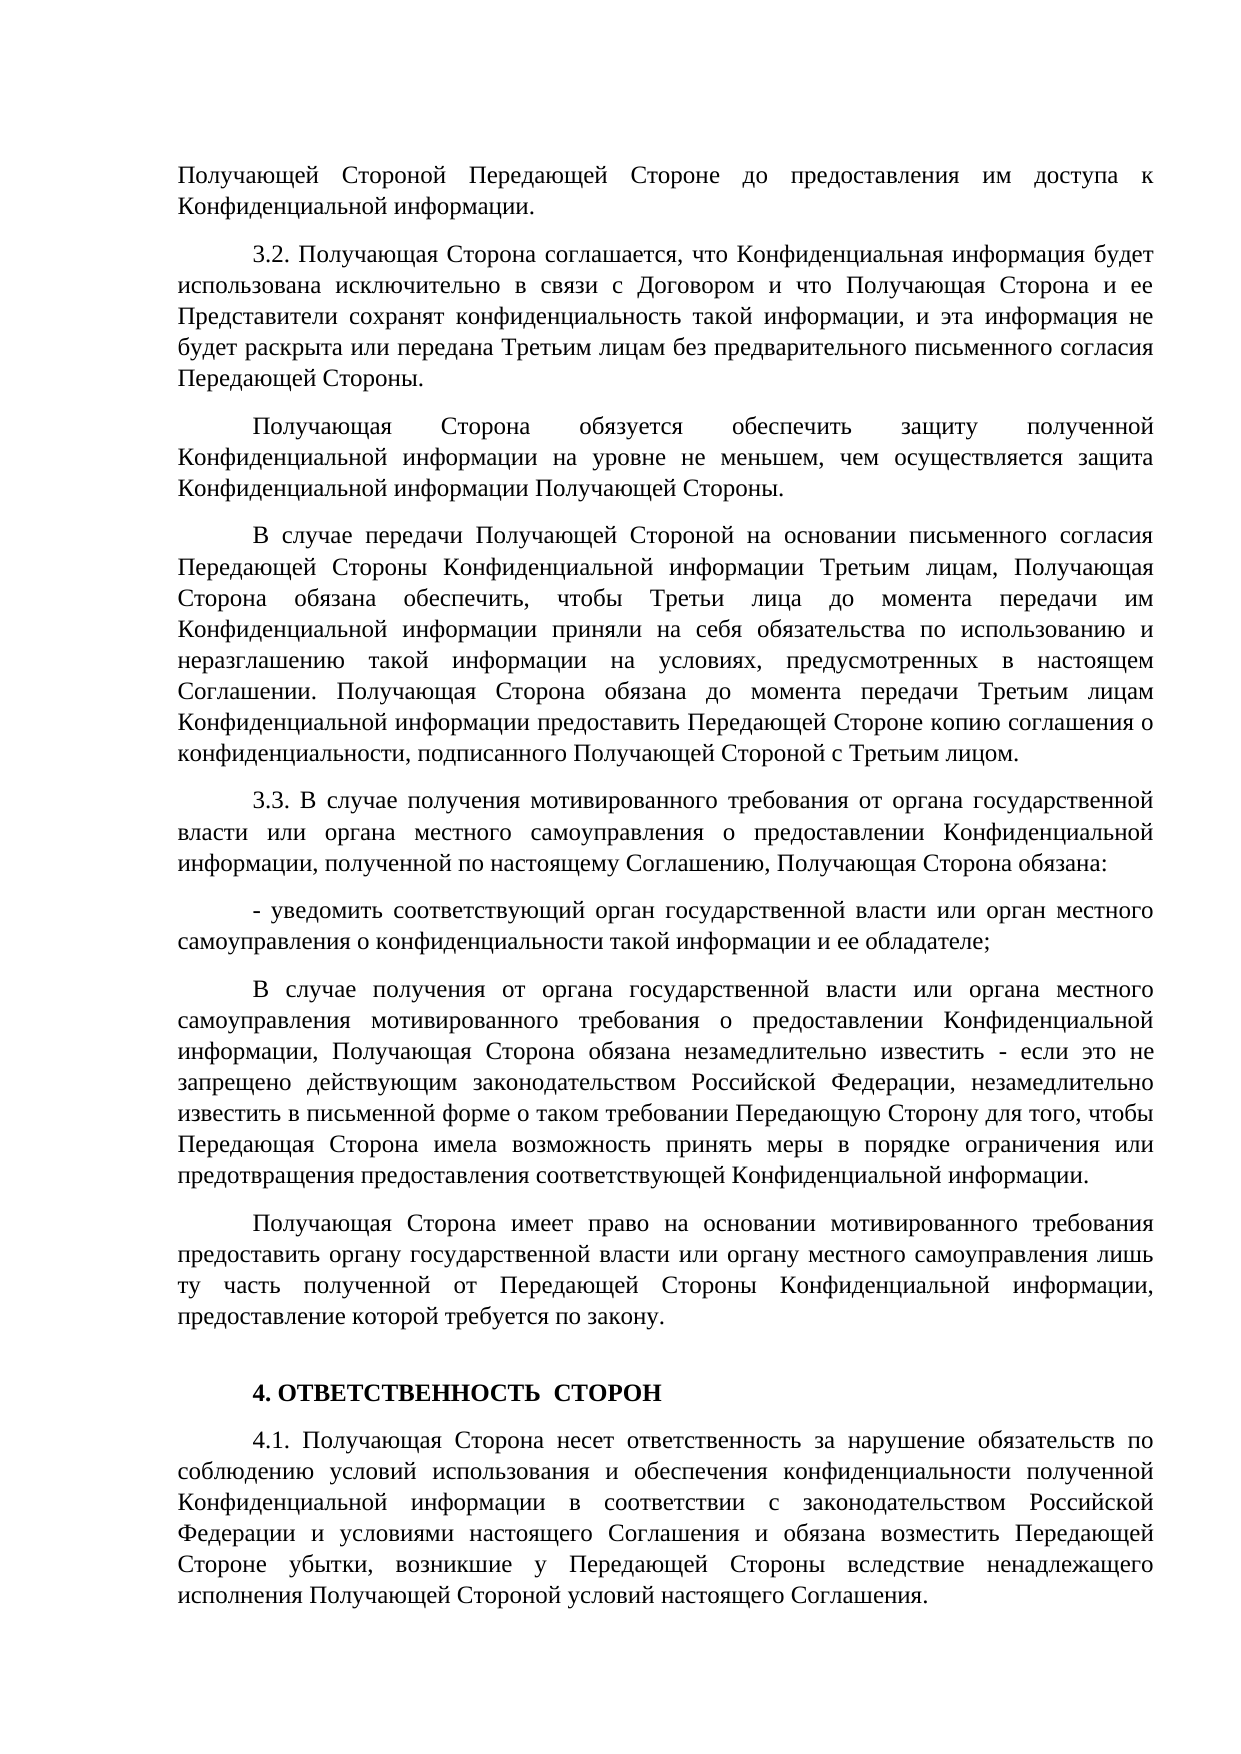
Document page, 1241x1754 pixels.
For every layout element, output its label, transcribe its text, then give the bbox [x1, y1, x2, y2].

text 4. ОТВЕТСТВЕННОСТЬ СТОРОН [177, 1378, 1154, 1406]
text - уведомить соответствующий орган государственной власти или орган местного самоуправления о конфиденциальности такой информации и ее обладателе; [177, 895, 1154, 955]
text 3.2. Получающая Сторона соглашается, что Конфиденциальная информация будет использована исключительно в связи с Договором и что Получающая Сторона и ее Представители сохранят конфиденциальность такой информации, и эта информация не будет раскрыта или передана Третьим лицам без предварительного письменного согласия Передающей Стороны. [177, 239, 1154, 392]
text В случае передачи Получающей Стороной на основании письменного согласия Передающей Стороны Конфиденциальной информации Третьим лицам, Получающая Сторона обязана обеспечить, чтобы Третьи лица до момента передачи им Конфиденциальной информации приняли на себя обязательства по использованию и неразглашению такой информации на условиях, предусмотренных в настоящем Соглашении. Получающая Сторона обязана до момента передачи Третьим лицам Конфиденциальной информации предоставить Передающей Стороне копию соглашения о конфиденциальности, подписанного Получающей Стороной с Третьим лицом. [177, 521, 1154, 767]
text В случае получения от органа государственной власти или органа местного самоуправления мотивированного требования о предоставлении Конфиденциальной информации, Получающая Сторона обязана незамедлительно известить - если это не запрещено действующим законодательством Российской Федерации, незамедлительно известить в письменной форме о таком требовании Передающую Сторону для того, чтобы Передающая Сторона имела возможность принять меры в порядке ограничения или предотвращения предоставления соответствующей Конфиденциальной информации. [177, 974, 1154, 1189]
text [177, 160, 1154, 220]
text 4.1. Получающая Сторона несет ответственность за нарушение обязательств по соблюдению условий использования и обеспечения конфиденциальности полученной Конфиденциальной информации в соответствии с законодательством Российской Федерации и условиями настоящего Соглашения и обязана возместить Передающей Стороне убытки, возникшие у Передающей Стороны вследствие ненадлежащего исполнения Получающей Стороной условий настоящего Соглашения. [177, 1425, 1154, 1609]
text Получающая Сторона обязуется обеспечить защиту полученной Конфиденциальной информации на уровне не меньшем, чем осуществляется защита Конфиденциальной информации Получающей Стороны. [177, 411, 1154, 502]
text 3.3. В случае получения мотивированного требования от органа государственной власти или органа местного самоуправления о предоставлении Конфиденциальной информации, полученной по настоящему Соглашению, Получающая Сторона обязана: [177, 786, 1154, 876]
text Получающая Сторона имеет право на основании мотивированного требования предоставить органу государственной власти или органу местного самоуправления лишь ту часть полученной от Передающей Стороны Конфиденциальной информации, предоставление которой требуется по закону. [177, 1208, 1154, 1330]
